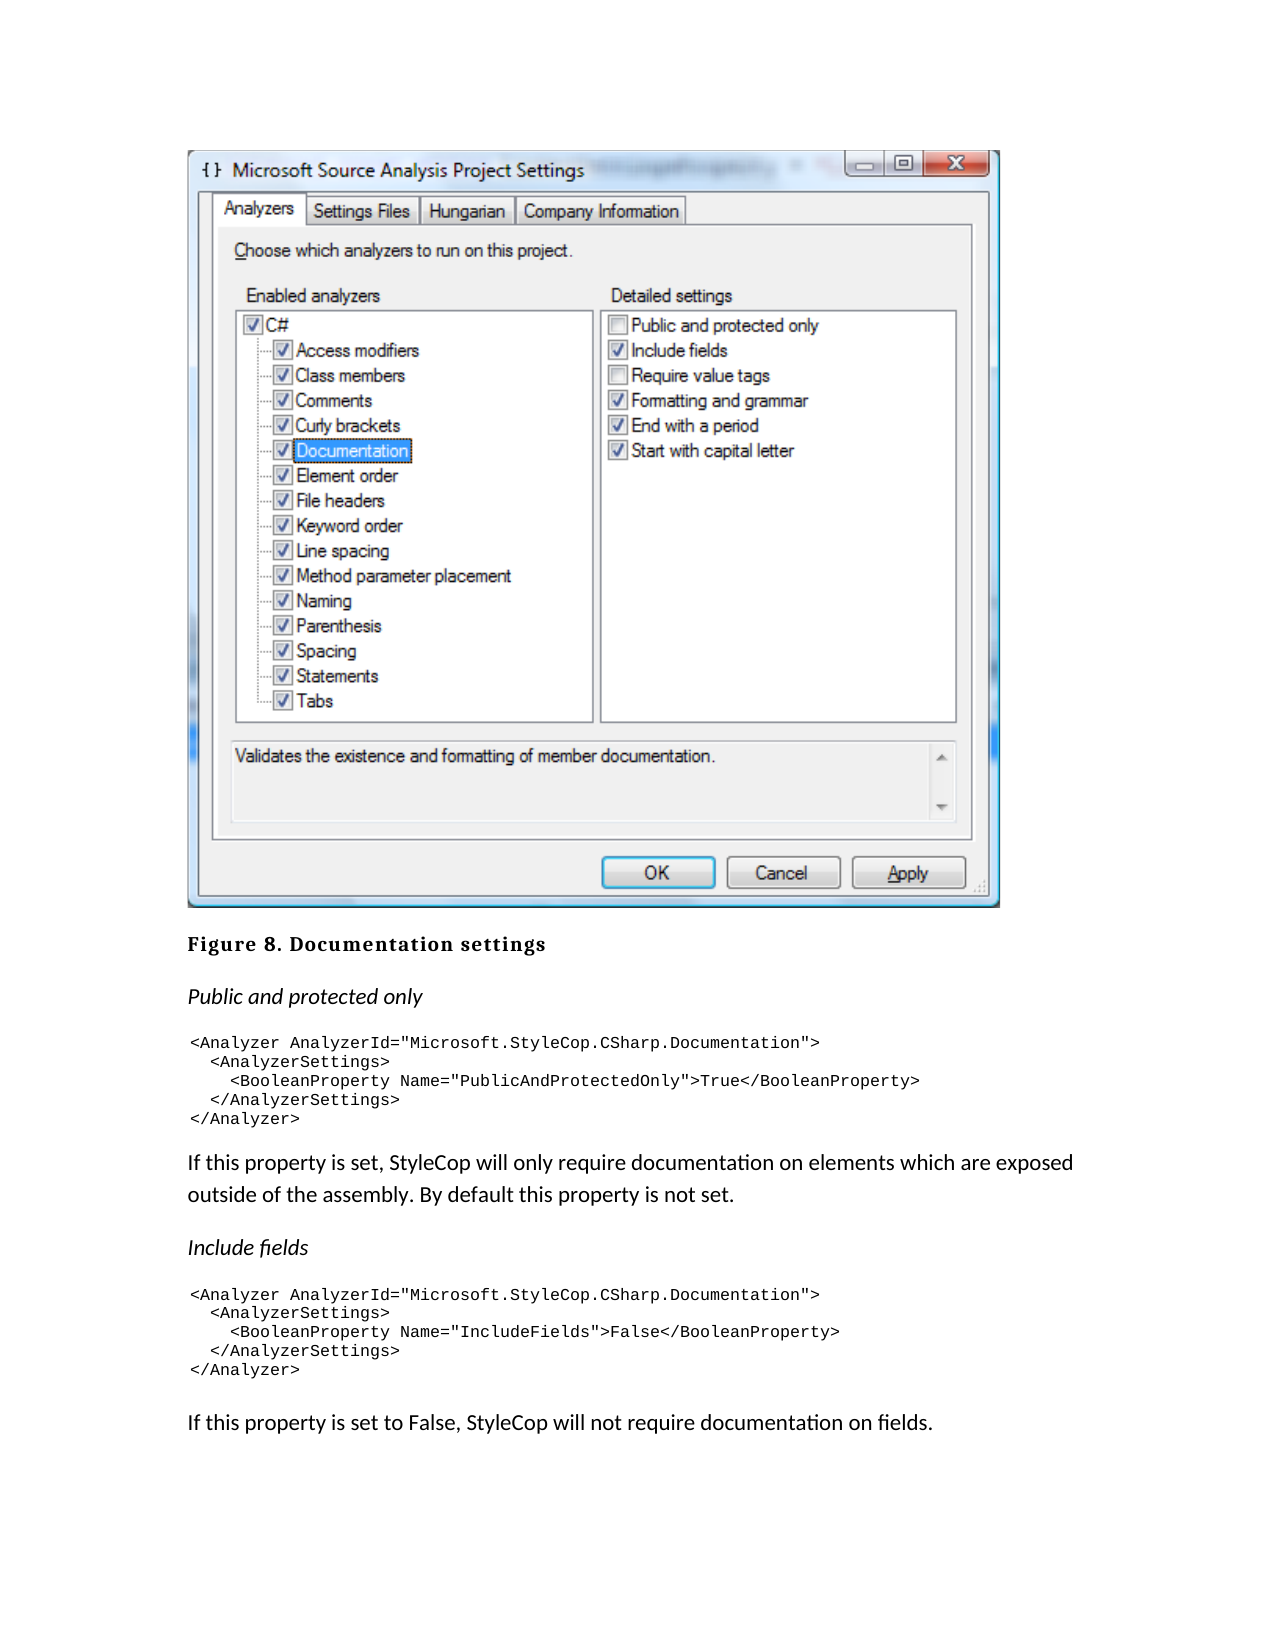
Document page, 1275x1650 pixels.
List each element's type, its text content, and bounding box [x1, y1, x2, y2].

text <Analyzer AnalyzerId="Microsoft.StyleCop.CSharp.Documentation"> [150, 1035, 1125, 1054]
text </Analyzer> [150, 1362, 1125, 1380]
text </Analyzer> [150, 1110, 1125, 1129]
text <AnalyzerSettings> [150, 1305, 1125, 1324]
text <Analyzer AnalyzerId="Microsoft.StyleCop.CSharp.Documentation"> [150, 1286, 1125, 1305]
text </AnalyzerSettings> [150, 1091, 1125, 1110]
text Public and protected only [187, 982, 1125, 1010]
text <BooleanProperty Name="PublicAndProtectedOnly">True</BooleanProperty> [150, 1072, 1125, 1091]
text </AnalyzerSettings> [150, 1343, 1125, 1362]
text <BooleanProperty Name="IncludeFields">False</BooleanProperty> [150, 1324, 1125, 1343]
picture [187, 150, 1001, 908]
text If this property is set, StyleCop will only require documentation on elements which are exposed outside of the assembly. By default this property is not set. [187, 1148, 1125, 1208]
text <AnalyzerSettings> [150, 1054, 1125, 1072]
text If this property is set to False, StyleCop will not require documentation on fields. [187, 1408, 1125, 1436]
text Include fields [187, 1233, 1125, 1261]
subtitle Figure 8. Documentation settings [150, 933, 1125, 957]
